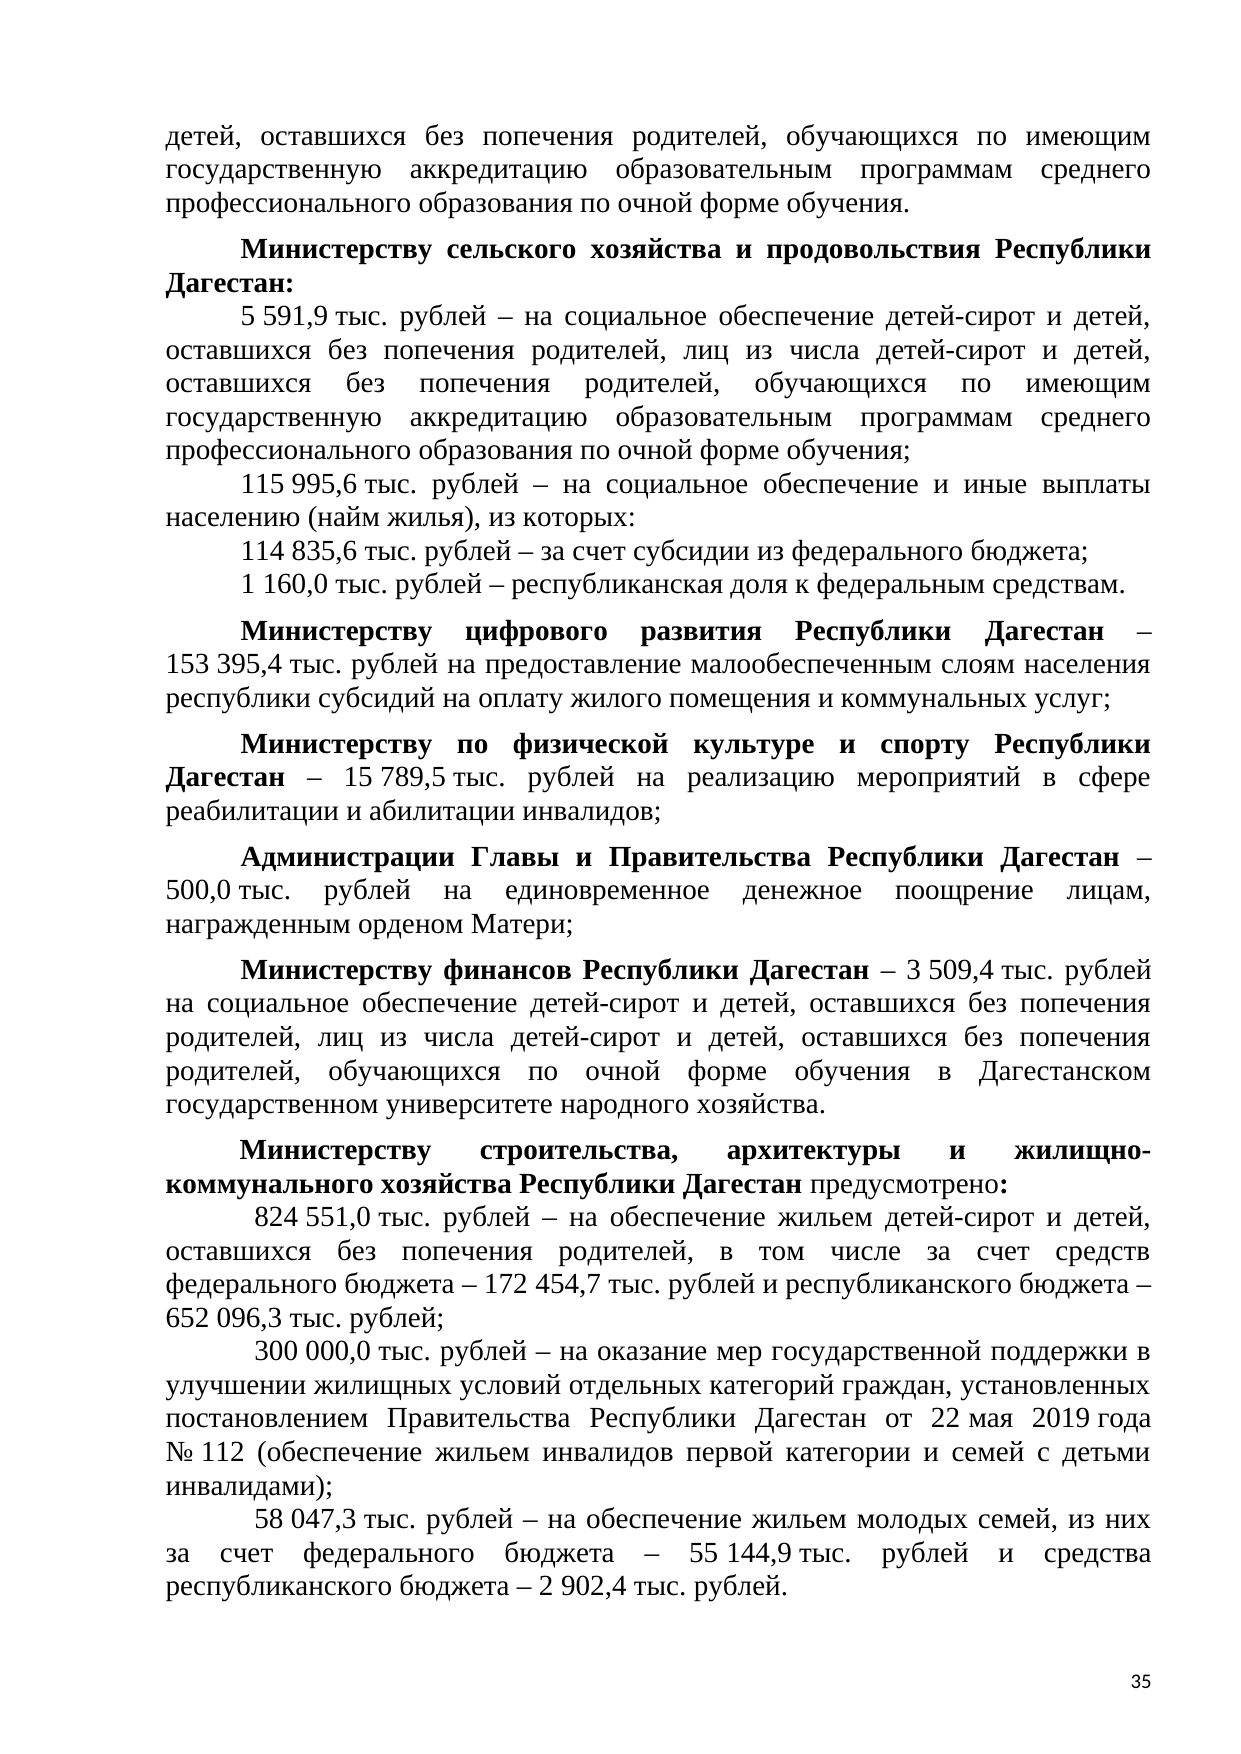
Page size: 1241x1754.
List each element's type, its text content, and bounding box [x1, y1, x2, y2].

text 58 047,3 тыс. рублей – на обеспечение жильем молодых семей, из них за счет федерального бюджета – 55 144,9 тыс. рублей и средства республиканского бюджета – 2 902,4 тыс. рублей. [165, 1501, 1152, 1602]
text Администрации Главы и Правительства Республики Дагестан – 500,0 тыс. рублей на единовременное денежное поощрение лицам, награжденным орденом Матери; [165, 839, 1152, 939]
text Министерству сельского хозяйства и продовольствия Республики Дагестан: [165, 231, 1152, 298]
text Министерству цифрового развития Республики Дагестан – 153 395,4 тыс. рублей на предоставление малообеспеченным слоям населения республики субсидий на оплату жилого помещения и коммунальных услуг; [165, 613, 1152, 713]
text 300 000,0 тыс. рублей – на оказание мер государственной поддержки в улучшении жилищных условий отдельных категорий граждан, установленных постановлением Правительства Республики Дагестан от 22 мая 2019 года № 112 (обеспечение жильем инвалидов первой категории и семей с детьми инвалидами); [165, 1333, 1152, 1501]
text Министерству строительства, архитектуры и жилищно-коммунального хозяйства Республики Дагестан предусмотрено: [165, 1132, 1152, 1199]
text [165, 118, 1152, 219]
text Министерству по физической культуре и спорту Республики Дагестан – 15 789,5 тыс. рублей на реализацию мероприятий в сфере реабилитации и абилитации инвалидов; [165, 726, 1152, 826]
text 115 995,6 тыс. рублей – на социальное обеспечение и иные выплаты населению (найм жилья), из которых: [165, 466, 1152, 533]
text 5 591,9 тыс. рублей – на социальное обеспечение детей-сирот и детей, оставшихся без попечения родителей, лиц из числа детей-сирот и детей, оставшихся без попечения родителей, обучающихся по имеющим государственную аккредитацию образовательным программам среднего профессионального образования по очной форме обучения; [165, 298, 1152, 466]
text Министерству финансов Республики Дагестан – 3 509,4 тыс. рублей на социальное обеспечение детей-сирот и детей, оставшихся без попечения родителей, лиц из числа детей-сирот и детей, оставшихся без попечения родителей, обучающихся по очной форме обучения в Дагестанском государственном университете народного хозяйства. [165, 952, 1152, 1120]
text 824 551,0 тыс. рублей – на обеспечение жильем детей-сирот и детей, оставшихся без попечения родителей, в том числе за счет средств федерального бюджета – 172 454,7 тыс. рублей и республиканского бюджета – 652 096,3 тыс. рублей; [165, 1199, 1152, 1333]
text 1 160,0 тыс. рублей – республиканская доля к федеральным средствам. [165, 567, 1152, 600]
text 114 835,6 тыс. рублей – за счет субсидии из федерального бюджета; [165, 533, 1152, 567]
